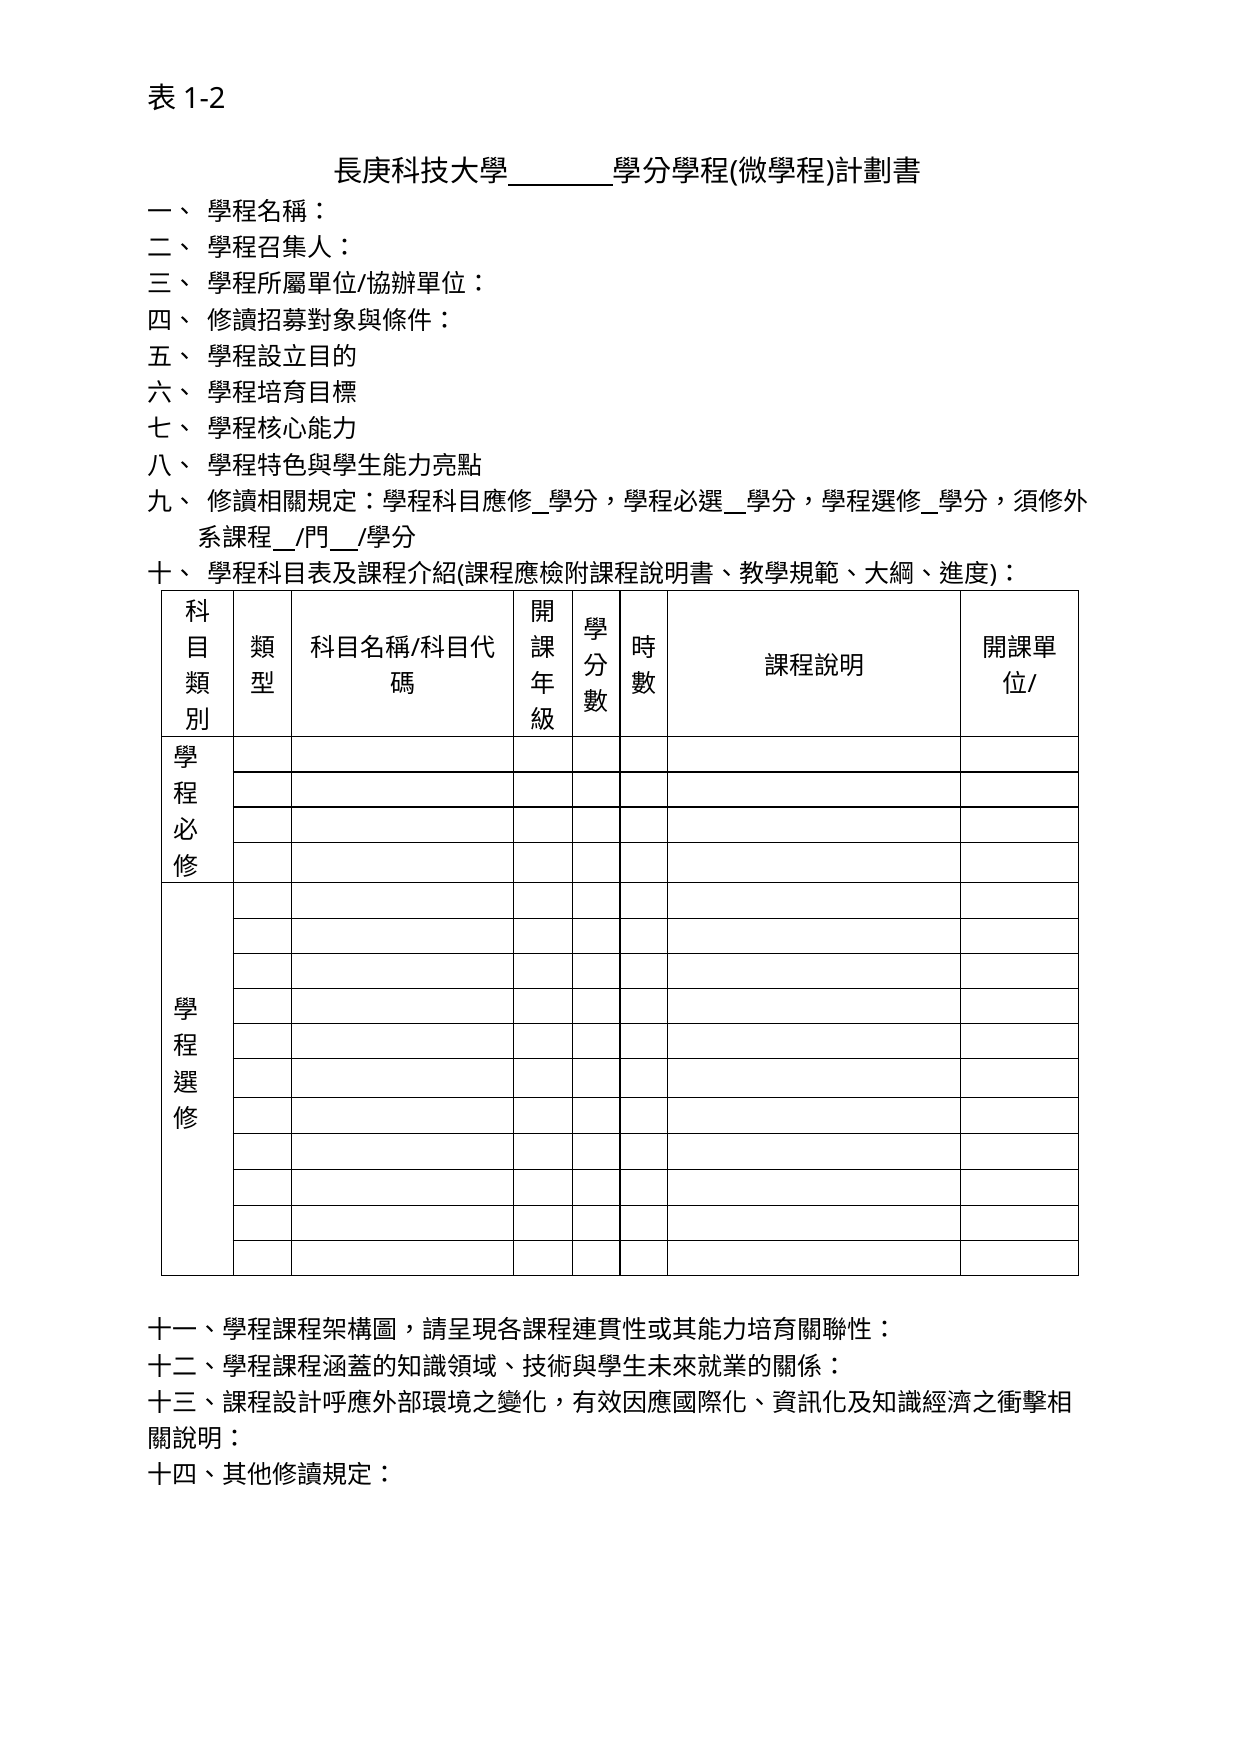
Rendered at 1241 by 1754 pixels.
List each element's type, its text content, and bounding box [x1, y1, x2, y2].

table_header 課程說明 [668, 591, 960, 736]
text 十一、學程課程架構圖，請呈現各課程連貫性或其能力培育關聯性： [148, 1310, 1092, 1346]
table_cell [621, 1024, 667, 1058]
list 學程名稱： [148, 191, 1092, 228]
table_cell [234, 1098, 291, 1133]
table_cell [573, 1170, 619, 1205]
table_cell [621, 1206, 667, 1240]
table_cell [234, 1024, 291, 1058]
table_cell [292, 1206, 513, 1240]
table_cell [961, 737, 1078, 771]
table_cell [621, 1059, 667, 1097]
table_header 科目類別 [162, 591, 233, 736]
table_cell [668, 1206, 960, 1240]
table_cell [292, 808, 513, 842]
table_cell [668, 808, 960, 842]
table_cell [621, 883, 667, 917]
table_cell [514, 1170, 572, 1205]
table_cell [514, 919, 572, 952]
table_cell [621, 919, 667, 952]
table_cell [514, 989, 572, 1023]
table_cell [292, 883, 513, 917]
table_cell [234, 773, 291, 806]
list 修讀招募對象與條件： [148, 300, 1092, 336]
table_cell [514, 1059, 572, 1097]
table_cell [292, 843, 513, 882]
table_cell [234, 1206, 291, 1240]
table_cell [961, 808, 1078, 842]
table_cell [514, 773, 572, 806]
table_cell [292, 1241, 513, 1275]
list 學程科目表及課程介紹(課程應檢附課程說明書、教學規範、大綱、進度)： [148, 554, 1092, 590]
table_cell [573, 1024, 619, 1058]
table_cell [621, 1134, 667, 1169]
table_cell [514, 737, 572, 771]
table_cell [292, 737, 513, 771]
text 十三、課程設計呼應外部環境之變化，有效因應國際化、資訊化及知識經濟之衝擊相關說明： [148, 1382, 1092, 1455]
table_header 開課單位/ [961, 591, 1078, 736]
table_cell [514, 1134, 572, 1169]
table_cell [621, 773, 667, 806]
table_cell [573, 883, 619, 917]
table_cell [514, 954, 572, 988]
table_cell [234, 1134, 291, 1169]
table_cell 學 程 選 修 [162, 883, 233, 1275]
table_cell [573, 808, 619, 842]
table_cell [573, 1241, 619, 1275]
table_cell [668, 1098, 960, 1133]
table_cell [234, 1170, 291, 1205]
table_cell [961, 1170, 1078, 1205]
table_cell [621, 808, 667, 842]
table_cell [514, 808, 572, 842]
table_cell [234, 1059, 291, 1097]
table_cell [514, 1241, 572, 1275]
table_cell [292, 1170, 513, 1205]
table_cell [668, 843, 960, 882]
table_cell [292, 773, 513, 806]
table_cell [961, 989, 1078, 1023]
table_cell [961, 1206, 1078, 1240]
table_cell [668, 1059, 960, 1097]
table_cell [573, 1059, 619, 1097]
table_cell [668, 1024, 960, 1058]
text 長庚科技大學 學分學程(微學程)計劃書 [148, 141, 1092, 191]
table_cell [514, 1024, 572, 1058]
table_cell [573, 1134, 619, 1169]
table_cell [668, 773, 960, 806]
table_cell [668, 737, 960, 771]
table_cell [961, 843, 1078, 882]
table_header 時數 [621, 591, 667, 736]
table_cell [514, 843, 572, 882]
table_cell [234, 954, 291, 988]
table_cell [621, 737, 667, 771]
table_cell [961, 1059, 1078, 1097]
table_cell [668, 1134, 960, 1169]
text 十二、學程課程涵蓋的知識領域、技術與學生未來就業的關係： [148, 1346, 1092, 1382]
table_cell [961, 883, 1078, 917]
table_cell [234, 989, 291, 1023]
table_cell [668, 883, 960, 917]
table_cell [668, 1241, 960, 1275]
table_cell [961, 919, 1078, 952]
list 修讀相關規定：學程科目應修 學分，學程必選 學分，學程選修 學分，須修外系課程 /門 /學分 [148, 481, 1092, 554]
table_cell [573, 989, 619, 1023]
table_cell [292, 989, 513, 1023]
table_cell [292, 1024, 513, 1058]
table_cell [573, 1098, 619, 1133]
table_cell [573, 1206, 619, 1240]
table_cell [573, 773, 619, 806]
list 學程設立目的 [148, 336, 1092, 373]
table_cell [514, 883, 572, 917]
table_cell [573, 737, 619, 771]
list 學程所屬單位/協辦單位： [148, 264, 1092, 300]
list 學程培育目標 [148, 373, 1092, 409]
table_cell [668, 1170, 960, 1205]
table_cell [292, 1059, 513, 1097]
table_header 開課年級 [514, 591, 572, 736]
table_cell [292, 1134, 513, 1169]
list 學程特色與學生能力亮點 [148, 445, 1092, 481]
table_cell [292, 919, 513, 952]
table_cell [234, 737, 291, 771]
table_cell [668, 919, 960, 952]
table_cell [961, 1098, 1078, 1133]
table_cell [292, 1098, 513, 1133]
table_cell [234, 808, 291, 842]
table_cell [573, 919, 619, 952]
table_header 科目名稱/科目代碼 [292, 591, 513, 736]
table_cell [621, 1170, 667, 1205]
table_cell [234, 1241, 291, 1275]
table_cell [961, 1241, 1078, 1275]
table_cell [961, 954, 1078, 988]
table_cell [621, 954, 667, 988]
text 十四、其他修讀規定： [148, 1455, 1092, 1491]
table_cell [573, 954, 619, 988]
table_cell [961, 773, 1078, 806]
table_cell [514, 1206, 572, 1240]
table_cell [668, 989, 960, 1023]
table_cell [961, 1134, 1078, 1169]
table_cell [234, 843, 291, 882]
table_header 類型 [234, 591, 291, 736]
table_cell [668, 954, 960, 988]
table_cell [621, 989, 667, 1023]
table_cell [621, 1241, 667, 1275]
table_cell [961, 1024, 1078, 1058]
table_cell [234, 919, 291, 952]
table_cell [292, 954, 513, 988]
list 學程召集人： [148, 228, 1092, 264]
table_cell [621, 1098, 667, 1133]
table_cell [573, 843, 619, 882]
list 學程核心能力 [148, 409, 1092, 445]
table_cell [234, 883, 291, 917]
table_cell [514, 1098, 572, 1133]
table_cell 學 程 必 修 [162, 737, 233, 882]
table_cell [621, 843, 667, 882]
table_header 學分數 [573, 591, 619, 736]
